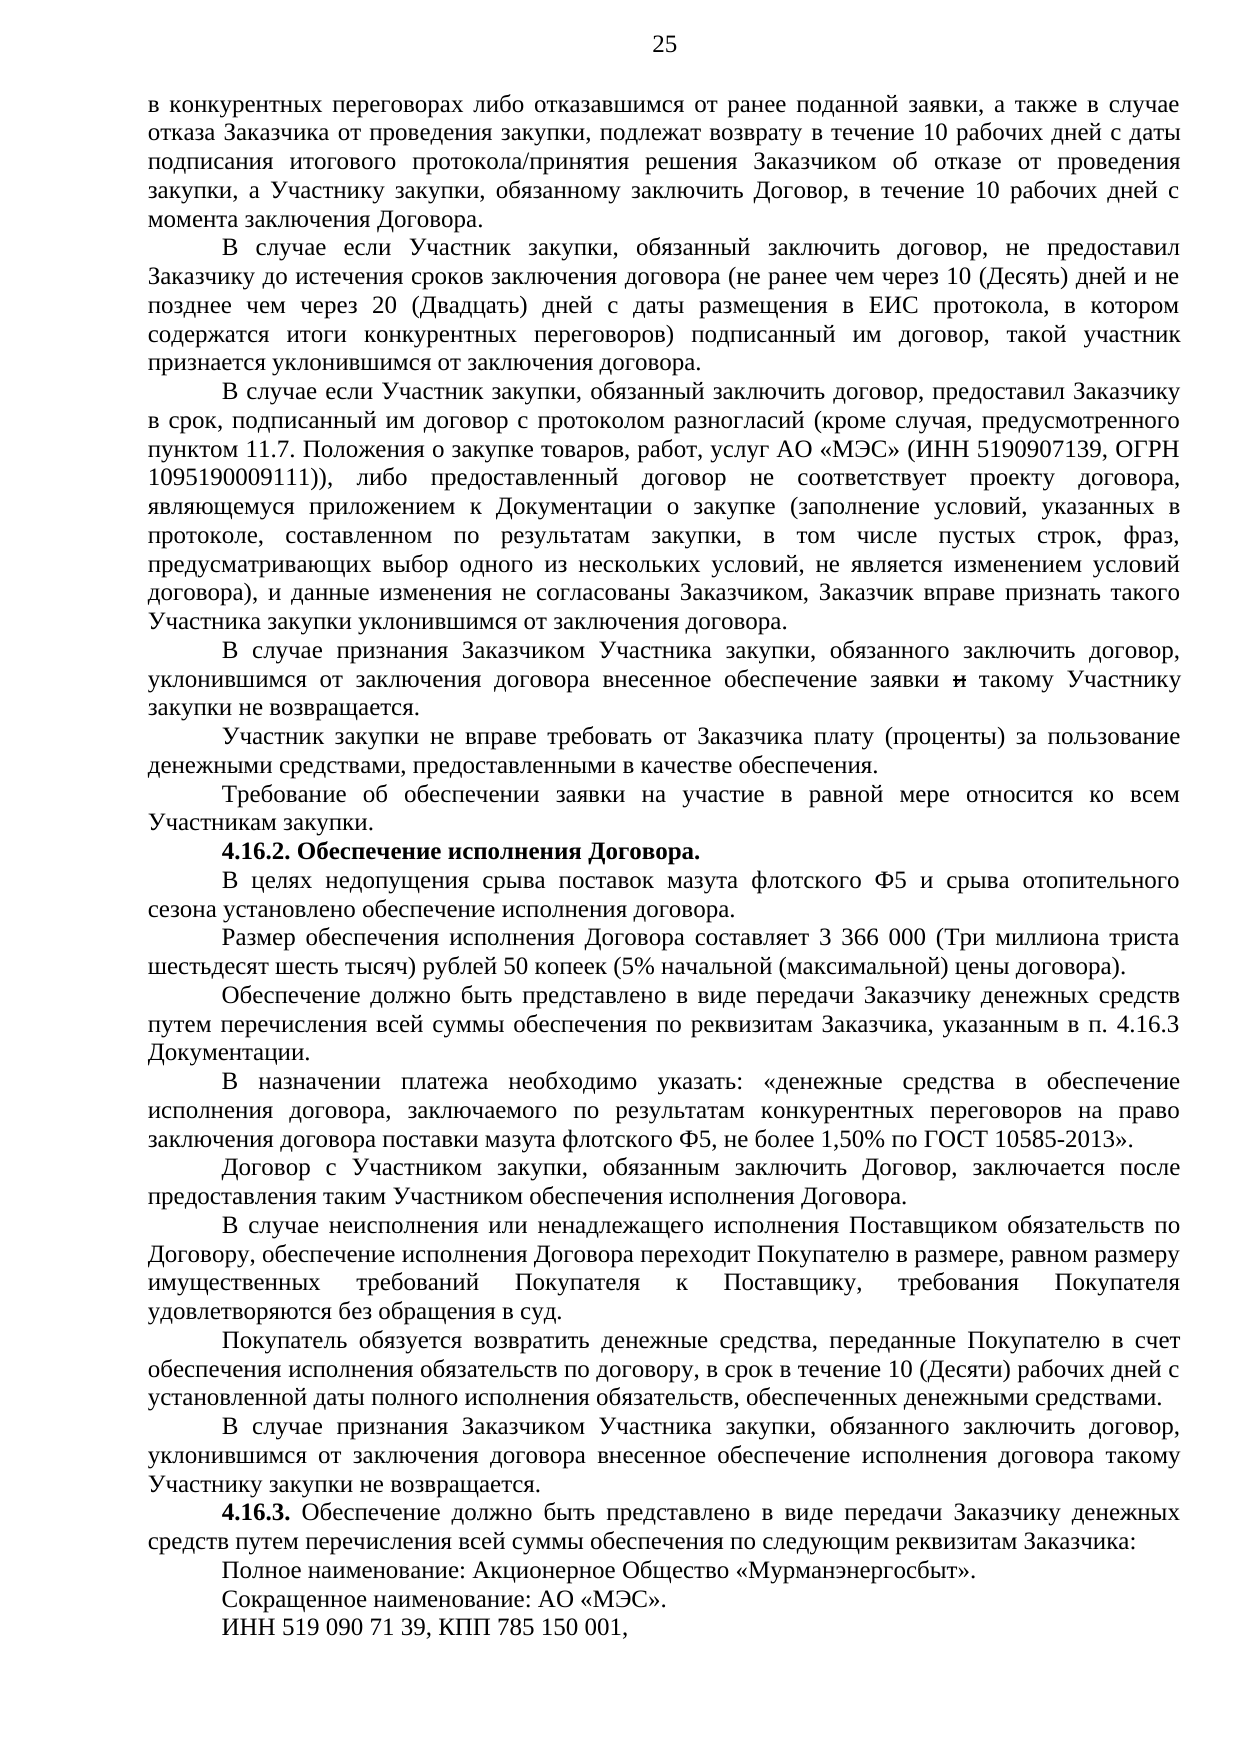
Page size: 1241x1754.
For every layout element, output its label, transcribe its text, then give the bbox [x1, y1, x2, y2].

text ИНН 519 090 71 39, КПП 785 150 001, [148, 1612, 1181, 1641]
text В случае признания Заказчиком Участника закупки, обязанного заключить договор, уклонившимся от заключения договора внесенное обеспечение исполнения договора такому Участнику закупки не возвращается. [148, 1411, 1181, 1497]
text Участник закупки не вправе требовать от Заказчика плату (проценты) за пользование денежными средствами, предоставленными в качестве обеспечения. [148, 721, 1181, 779]
text В случае признания Заказчиком Участника закупки, обязанного заключить договор, уклонившимся от заключения договора внесенное обеспечение заявки и такому Участнику закупки не возвращается. [148, 635, 1181, 721]
text Сокращенное наименование: АО «МЭС». [148, 1584, 1181, 1612]
text В случае неисполнения или ненадлежащего исполнения Поставщиком обязательств по Договору, обеспечение исполнения Договора переходит Покупателю в размере, равном размеру имущественных требований Покупателя к Поставщику, требования Покупателя удовлетворяются без обращения в суд. [148, 1210, 1181, 1325]
text Обеспечение должно быть представлено в виде передачи Заказчику денежных средств путем перечисления всей суммы обеспечения по реквизитам Заказчика, указанным в п. 4.16.3 Документации. [148, 980, 1181, 1066]
text Договор с Участником закупки, обязанным заключить Договор, заключается после предоставления таким Участником обеспечения исполнения Договора. [148, 1152, 1181, 1210]
text В случае если Участник закупки, обязанный заключить договор, предоставил Заказчику в срок, подписанный им договор с протоколом разногласий (кроме случая, предусмотренного пунктом 11.7. Положения о закупке товаров, работ, услуг АО «МЭС» (ИНН 5190907139, ОГРН 1095190009111)), либо предоставленный договор не соответствует проекту договора, являющемуся приложением к Документации о закупке (заполнение условий, указанных в протоколе, составленном по результатам закупки, в том числе пустых строк, фраз, предусматривающих выбор одного из нескольких условий, не является изменением условий договора), и данные изменения не согласованы Заказчиком, Заказчик вправе признать такого Участника закупки уклонившимся от заключения договора. [148, 376, 1181, 635]
text В целях недопущения срыва поставок мазута флотского Ф5 и срыва отопительного сезона установлено обеспечение исполнения договора. [148, 865, 1181, 922]
text Полное наименование: Акционерное Общество «Мурманэнергосбыт». [148, 1555, 1181, 1584]
text В случае если Участник закупки, обязанный заключить договор, не предоставил Заказчику до истечения сроков заключения договора (не ранее чем через 10 (Десять) дней и не позднее чем через 20 (Двадцать) дней с даты размещения в ЕИС протокола, в котором содержатся итоги конкурентных переговоров) подписанный им договор, такой участник признается уклонившимся от заключения договора. [148, 232, 1181, 376]
text Размер обеспечения исполнения Договора составляет 3 366 000 (Три миллиона триста шестьдесят шесть тысяч) рублей 50 копеек (5% начальной (максимальной) цены договора). [148, 922, 1181, 980]
text В назначении платежа необходимо указать: «денежные средства в обеспечение исполнения договора, заключаемого по результатам конкурентных переговоров на право заключения договора поставки мазута флотского Ф5, не более 1,50% по ГОСТ 10585-2013». [148, 1066, 1181, 1152]
text 4.16.3. Обеспечение должно быть представлено в виде передачи Заказчику денежных средств путем перечисления всей суммы обеспечения по следующим реквизитам Заказчика: [148, 1497, 1181, 1555]
text 4.16.2. Обеспечение исполнения Договора. [148, 836, 1181, 865]
text Требование об обеспечении заявки на участие в равной мере относится ко всем Участникам закупки. [148, 779, 1181, 836]
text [148, 89, 1181, 232]
text Покупатель обязуется возвратить денежные средства, переданные Покупателю в счет обеспечения исполнения обязательств по договору, в срок в течение 10 (Десяти) рабочих дней с установленной даты полного исполнения обязательств, обеспеченных денежными средствами. [148, 1325, 1181, 1411]
